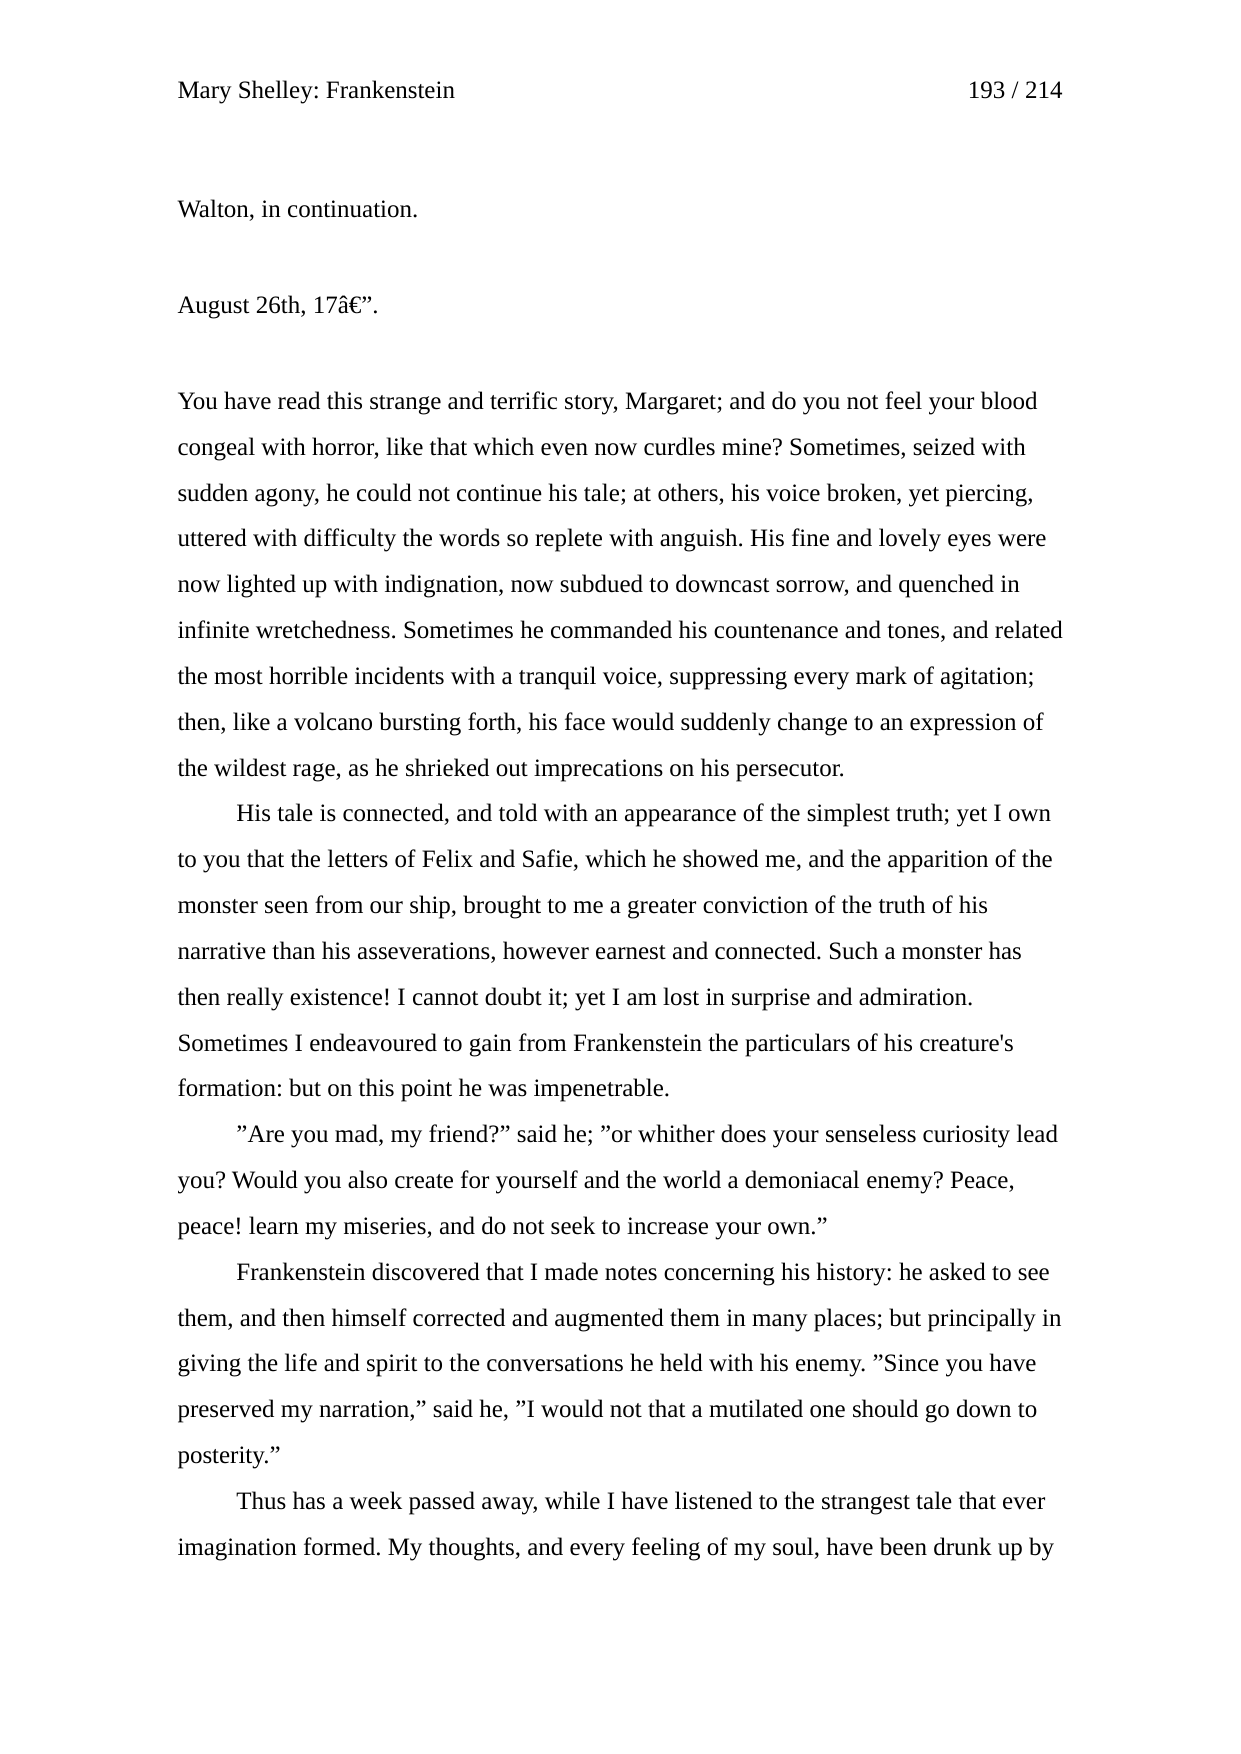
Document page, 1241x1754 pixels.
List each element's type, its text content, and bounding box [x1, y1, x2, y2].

text Frankenstein discovered that I made notes concerning his history: he asked to see them, and then himself corrected and augmented them in many places; but principally in giving the life and spirit to the conversations he held with his enemy. ”Since you have preserved my narration,” said he, ”I would not that a mutilated one should go down to posterity.” [177, 1240, 1063, 1469]
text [177, 1469, 1063, 1561]
text Walton, in continuation. [177, 177, 1063, 223]
text August 26th, 17â€”. [177, 273, 1063, 319]
text You have read this strange and terrific story, Margaret; and do you not feel your blood congeal with horror, like that which even now curdles mine? Sometimes, seized with sudden agony, he could not continue his tale; at others, his voice broken, yet piercing, uttered with difficulty the words so replete with anguish. His fine and lovely eyes were now lighted up with indignation, now subdued to downcast sorrow, and quenched in infinite wretchedness. Sometimes he commanded his countenance and tones, and related the most horrible incidents with a tranquil voice, suppressing every mark of agitation; then, like a volcano bursting forth, his face would suddenly change to an expression of the wildest rage, as he shrieked out imprecations on his persecutor. [177, 369, 1063, 781]
text ”Are you mad, my friend?” said he; ”or whither does your senseless curiosity lead you? Would you also create for yourself and the world a demoniacal enemy? Peace, peace! learn my miseries, and do not seek to increase your own.” [177, 1102, 1063, 1240]
text His tale is connected, and told with an appearance of the simplest truth; yet I own to you that the letters of Felix and Safie, which he showed me, and the apparition of the monster seen from our ship, brought to me a greater conviction of the truth of his narrative than his asseverations, however earnest and connected. Such a monster has then really existence! I cannot doubt it; yet I am lost in surprise and admiration. Sometimes I endeavoured to gain from Frankenstein the particulars of his creature's formation: but on this point he was impenetrable. [177, 781, 1063, 1102]
